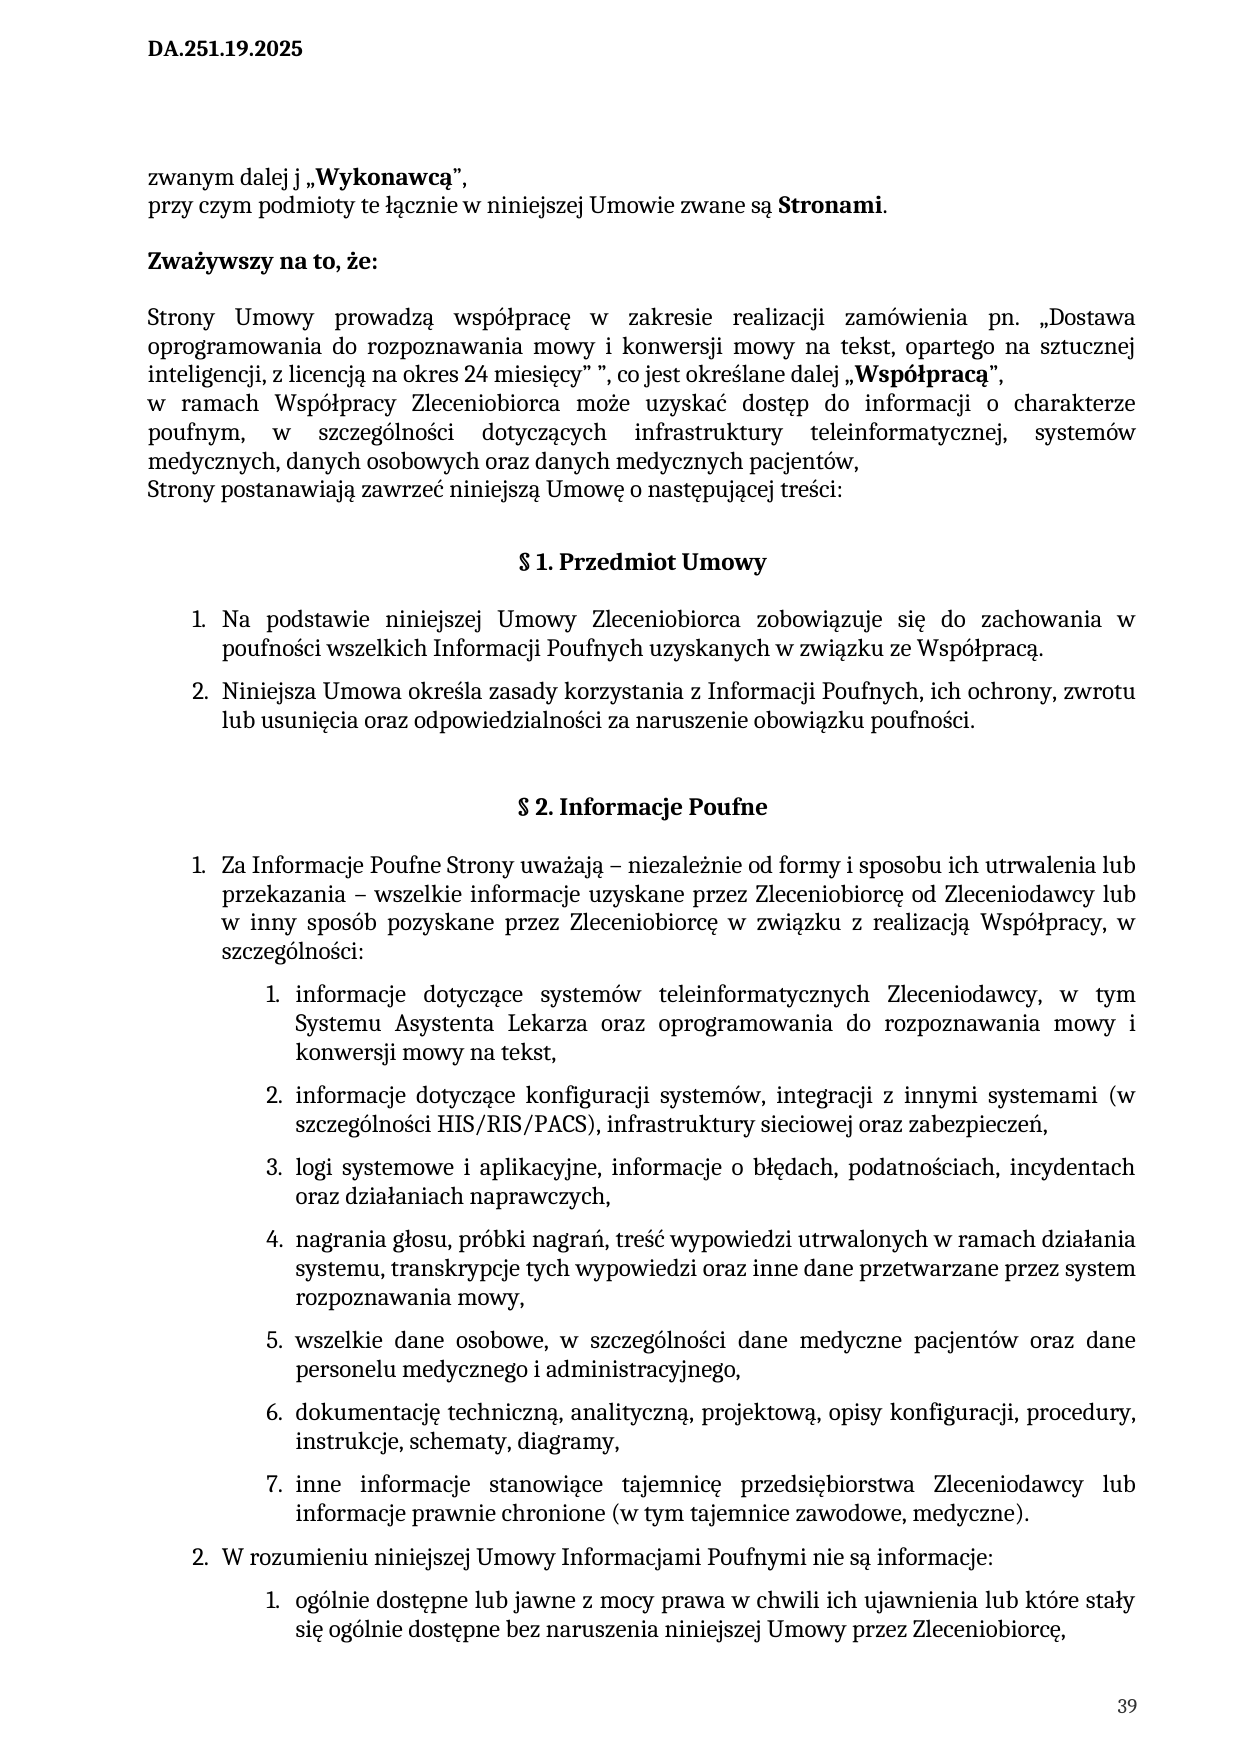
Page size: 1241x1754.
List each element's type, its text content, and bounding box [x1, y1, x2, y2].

list inne informacje stanowiące tajemnicę przedsiębiorstwa Zleceniodawcy lub informacje prawnie chronione (w tym tajemnice zawodowe, medyczne). [266, 1470, 1137, 1528]
text Zważywszy na to, że: [148, 247, 1137, 276]
list nagrania głosu, próbki nagrań, treść wypowiedzi utrwalonych w ramach działania systemu, transkrypcje tych wypowiedzi oraz inne dane przetwarzane przez system rozpoznawania mowy, [266, 1225, 1137, 1312]
text Strony Umowy prowadzą współpracę w zakresie realizacji zamówienia pn. „Dostawa oprogramowania do rozpoznawania mowy i konwersji mowy na tekst, opartego na sztucznej inteligencji, z licencją na okres 24 miesięcy” ”, co jest określane dalej „Współpracą”, [148, 303, 1137, 389]
list Na podstawie niniejszej Umowy Zleceniobiorca zobowiązuje się do zachowania w poufności wszelkich Informacji Poufnych uzyskanych w związku ze Współpracą. [192, 605, 1137, 662]
text w ramach Współpracy Zleceniobiorca może uzyskać dostęp do informacji o charakterze poufnym, w szczególności dotyczących infrastruktury teleinformatycznej, systemów medycznych, danych osobowych oraz danych medycznych pacjentów, [148, 389, 1137, 475]
text zwanym dalej j „Wykonawcą”, [148, 162, 1137, 191]
list informacje dotyczące systemów teleinformatycznych Zleceniodawcy, w tym Systemu Asystenta Lekarza oraz oprogramowania do rozpoznawania mowy i konwersji mowy na tekst, [266, 980, 1137, 1067]
list Niniejsza Umowa określa zasady korzystania z Informacji Poufnych, ich ochrony, zwrotu lub usunięcia oraz odpowiedzialności za naruszenie obowiązku poufności. [192, 677, 1137, 734]
text Strony postanawiają zawrzeć niniejszą Umowę o następującej treści: [148, 475, 1137, 504]
text § 2. Informacje Poufne [148, 792, 1137, 821]
list ogólnie dostępne lub jawne z mocy prawa w chwili ich ujawnienia lub które stały się ogólnie dostępne bez naruszenia niniejszej Umowy przez Zleceniobiorcę, [266, 1586, 1137, 1643]
list logi systemowe i aplikacyjne, informacje o błędach, podatnościach, incydentach oraz działaniach naprawczych, [266, 1153, 1137, 1211]
text § 1. Przedmiot Umowy [148, 547, 1137, 576]
list wszelkie dane osobowe, w szczególności dane medyczne pacjentów oraz dane personelu medycznego i administracyjnego, [266, 1326, 1137, 1384]
list dokumentację techniczną, analityczną, projektową, opisy konfiguracji, procedury, instrukcje, schematy, diagramy, [266, 1398, 1137, 1456]
text przy czym podmioty te łącznie w niniejszej Umowie zwane są Stronami. [148, 191, 1137, 220]
list W rozumieniu niniejszej Umowy Informacjami Poufnymi nie są informacje: [192, 1542, 1137, 1571]
list informacje dotyczące konfiguracji systemów, integracji z innymi systemami (w szczególności HIS/RIS/PACS), infrastruktury sieciowej oraz zabezpieczeń, [266, 1081, 1137, 1139]
list Za Informacje Poufne Strony uważają – niezależnie od formy i sposobu ich utrwalenia lub przekazania – wszelkie informacje uzyskane przez Zleceniobiorcę od Zleceniodawcy lub w inny sposób pozyskane przez Zleceniobiorcę w związku z realizacją Współpracy, w szczególności: [192, 851, 1137, 966]
